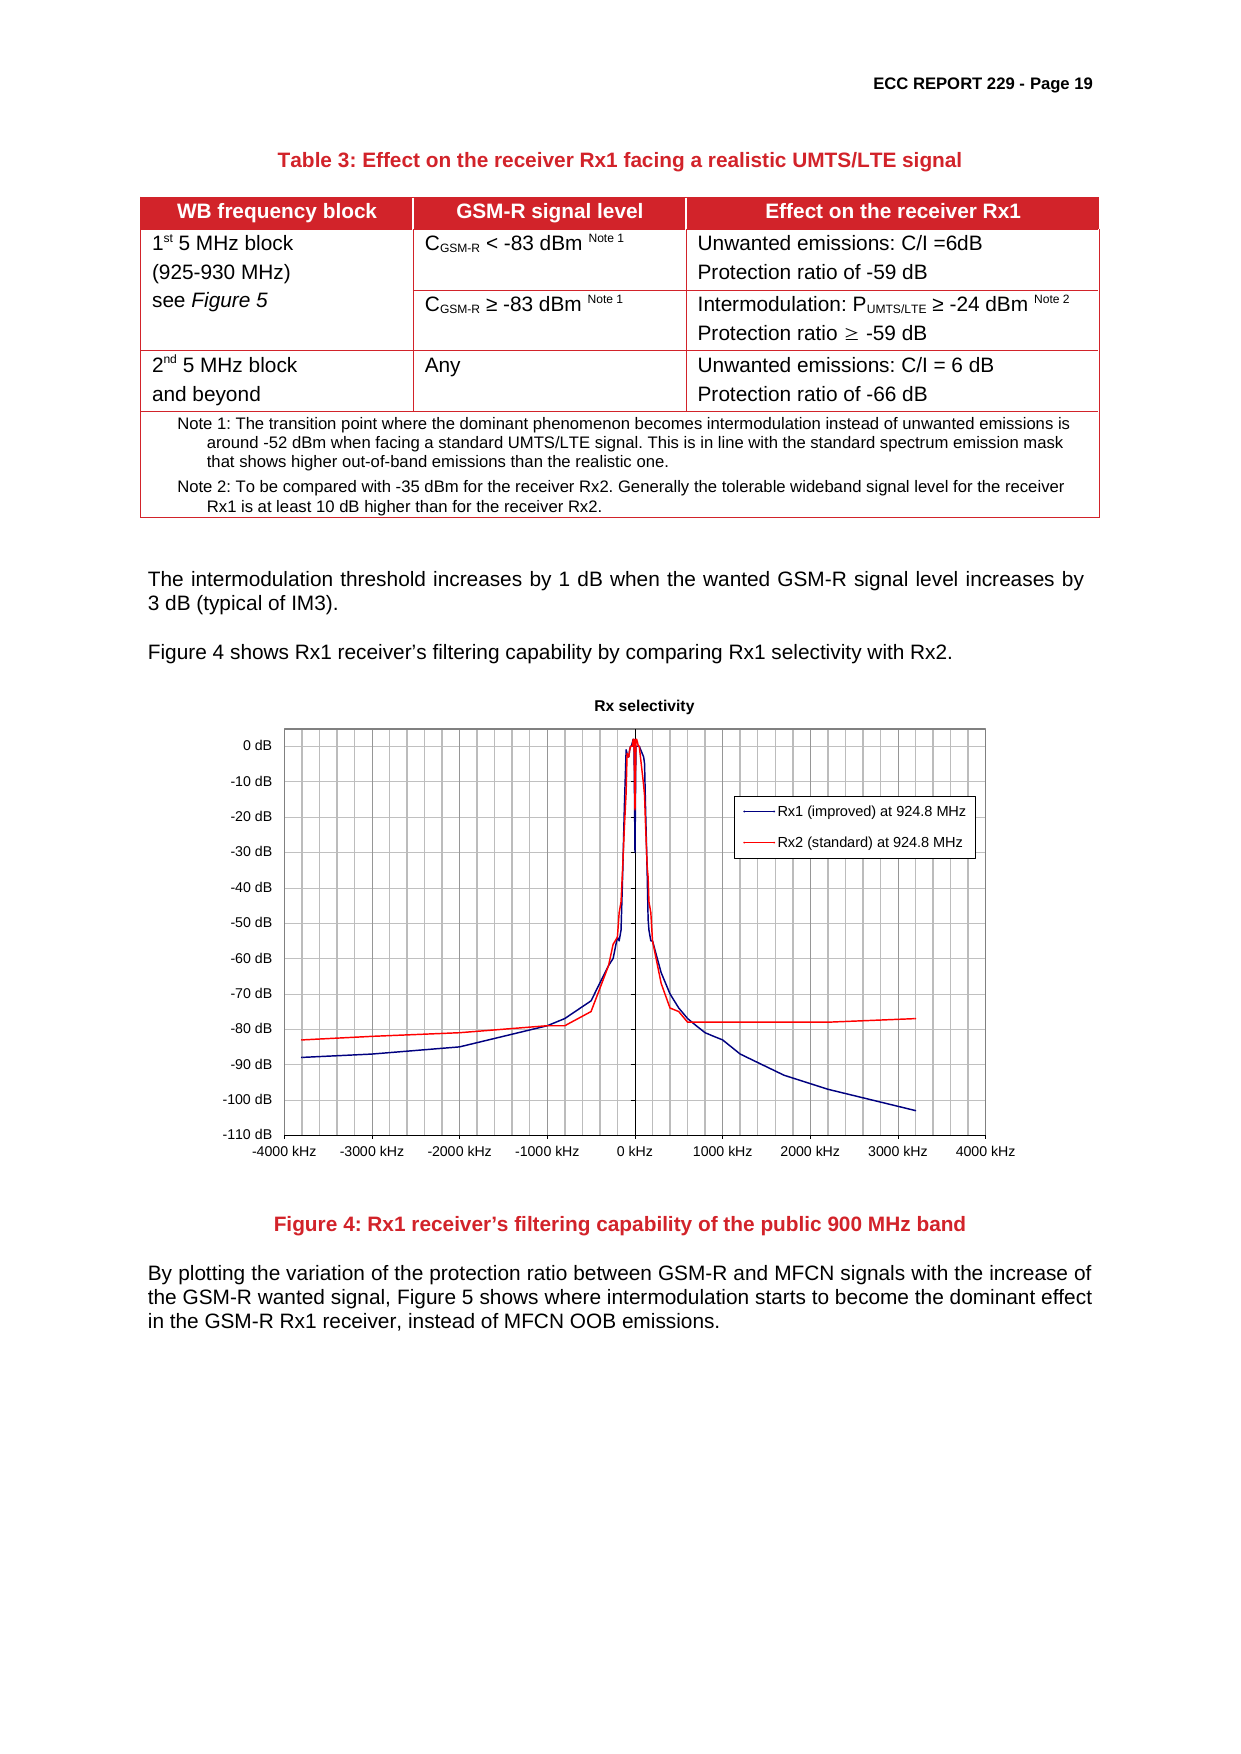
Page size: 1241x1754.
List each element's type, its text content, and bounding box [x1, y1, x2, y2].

text Table 3: Effect on the receiver Rx1 facing a realistic UMTS/LTE signal [148, 148, 1093, 172]
table_cell CGSM-R ≥ -83 dBm Note 1 [414, 291, 686, 350]
table_header GSM-R signal level [414, 198, 685, 229]
table_header Effect on the receiver Rx1 [687, 198, 1099, 229]
table_header WB frequency block [141, 198, 412, 229]
text Figure 4: Rx1 receiver’s filtering capability of the public 900 MHz band [148, 1212, 1093, 1236]
text By plotting the variation of the protection ratio between GSM-R and MFCN signals with the increase of the GSM-R wanted signal, Figure 5 shows where intermodulation starts to become the dominant effect in the GSM-R Rx1 receiver, instead of MFCN OOB emissions. [148, 1261, 1093, 1333]
table_cell Any [414, 351, 686, 411]
table_cell 2nd 5 MHz block and beyond [141, 351, 413, 411]
table_cell Intermodulation: PUMTS/LTE ≥ -24 dBm Note 2 Protection ratio -59 dB [687, 290, 1099, 350]
table_cell Unwanted emissions: C/I =6dB Protection ratio of -59 dB [687, 229, 1099, 289]
table_cell 1st 5 MHz block (925-930 MHz) see Figure 5 [141, 230, 413, 350]
text The intermodulation threshold increases by 1 dB when the wanted GSM-R signal level increases by 3 dB (typical of IM3). [148, 567, 1093, 614]
table_cell Unwanted emissions: C/I = 6 dB Protection ratio of -66 dB [687, 350, 1099, 411]
text Figure 4 shows Rx1 receiver’s filtering capability by comparing Rx1 selectivity with Rx2. [148, 639, 1093, 663]
table_cell Note 1: The transition point where the dominant phenomenon becomes intermodulation instead of unwanted emissions is around -52 dBm when facing a standard UMTS/LTE signal. This is in line with the standard spectrum emission mask that shows higher out-of-band emissions than the realistic one. Note 2: To be compared with -35 dBm for the receiver Rx2. Generally the tolerable wideband signal level for the receiver Rx1 is at least 10 dB higher than for the receiver Rx2. [141, 411, 1099, 517]
table_cell CGSM-R < -83 dBm Note 1 [414, 230, 686, 289]
